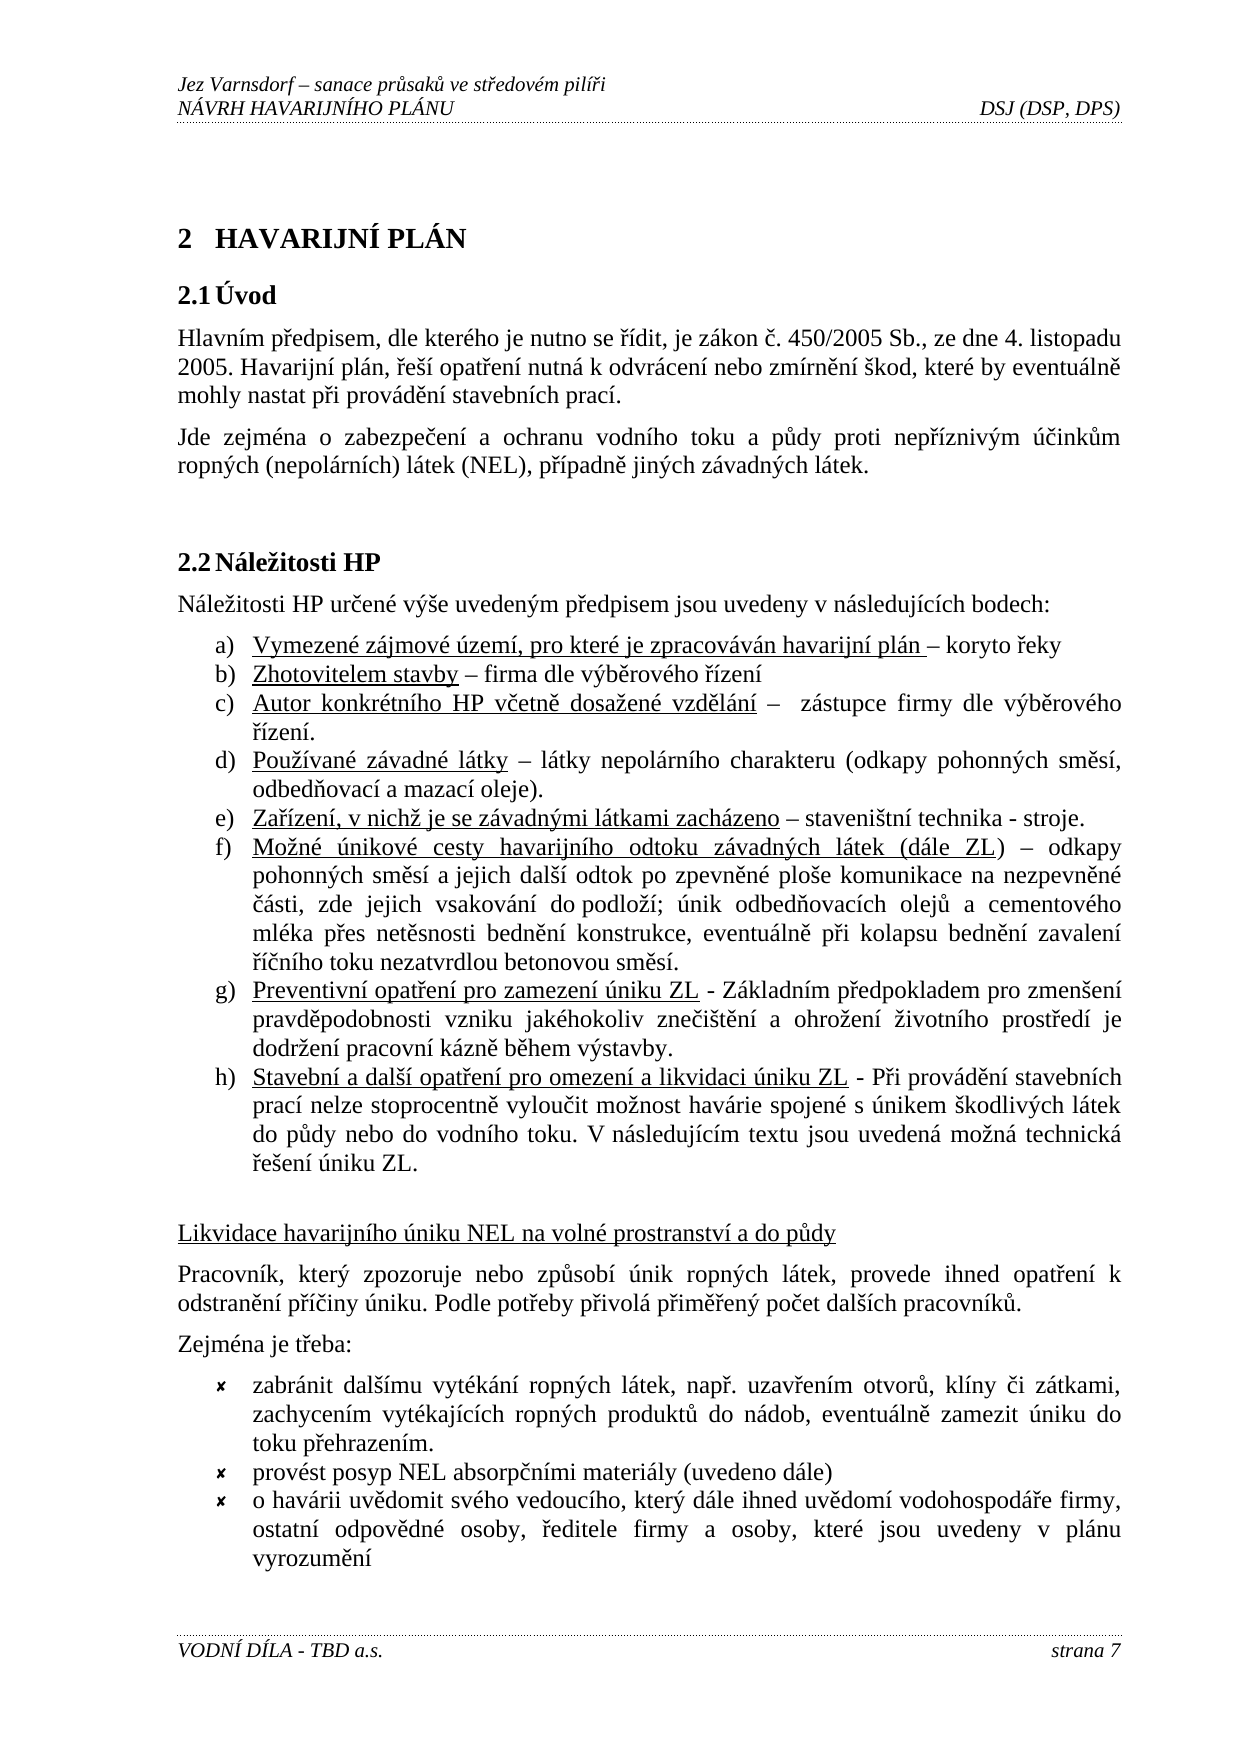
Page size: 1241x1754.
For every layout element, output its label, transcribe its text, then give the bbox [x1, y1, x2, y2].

list Stavební a další opatření pro omezení a likvidaci úniku ZL - Při provádění stavebních prací nelze stoprocentně vyloučit možnost havárie spojené s únikem škodlivých látek do půdy nebo do vodního toku. V následujícím textu jsou uvedená možná technická řešení úniku ZL. [215, 1062, 1122, 1177]
list zabránit dalšímu vytékání ropných látek, např. uzavřením otvorů, klíny či zátkami, zachycením vytékajících ropných produktů do nádob, eventuálně zamezit úniku do toku přehrazením. [215, 1371, 1122, 1457]
text Likvidace havarijního úniku NEL na volné prostranství a do půdy [177, 1218, 1122, 1247]
list Preventivní opatření pro zamezení úniku ZL - Základním předpokladem pro zmenšení pravděpodobnosti vzniku jakéhokoliv znečištění a ohrožení životního prostředí je dodržení pracovní kázně během výstavby. [215, 976, 1122, 1062]
list Autor konkrétního HP včetně dosažené vzdělání – zástupce firmy dle výběrového řízení. [215, 688, 1122, 746]
text Náležitosti HP určené výše uvedeným předpisem jsou uvedeny v následujících bodech: [177, 589, 1122, 618]
subtitle HAVARIJNÍ PLÁN [177, 221, 1122, 254]
list Zhotovitelem stavby – firma dle výběrového řízení [215, 659, 1122, 688]
text Jde zejména o zabezpečení a ochranu vodního toku a půdy proti nepříznivým účinkům ropných (nepolárních) látek (NEL), případně jiných závadných látek. [177, 422, 1122, 479]
list Možné únikové cesty havarijního odtoku závadných látek (dále ZL) – odkapy pohonných směsí a jejich další odtok po zpevněné ploše komunikace na nezpevněné části, zde jejich vsakování do podloží; únik odbedňovacích olejů a cementového mléka přes netěsnosti bednění konstrukce, eventuálně při kolapsu bednění zavalení říčního toku nezatvrdlou betonovou směsí. [215, 832, 1122, 976]
subtitle Úvod [177, 279, 1122, 311]
subtitle Náležitosti HP [177, 546, 1122, 577]
text Pracovník, který zpozoruje nebo způsobí únik ropných látek, provede ihned opatření k odstranění příčiny úniku. Podle potřeby přivolá přiměřený počet dalších pracovníků. [177, 1259, 1122, 1317]
list Používané závadné látky – látky nepolárního charakteru (odkapy pohonných směsí, odbedňovací a mazací oleje). [215, 746, 1122, 803]
text Zejména je třeba: [177, 1329, 1122, 1358]
list Zařízení, v nichž je se závadnými látkami zacházeno – staveništní technika - stroje. [215, 803, 1122, 832]
list provést posyp NEL absorpčními materiály (uvedeno dále) [215, 1457, 1122, 1486]
list Vymezené zájmové území, pro které je zpracováván havarijní plán – koryto řeky [215, 631, 1122, 659]
text Hlavním předpisem, dle kterého je nutno se řídit, je zákon č. 450/2005 Sb., ze dne 4. listopadu 2005. Havarijní plán, řeší opatření nutná k odvrácení nebo zmírnění škod, které by eventuálně mohly nastat při provádění stavebních prací. [177, 323, 1122, 409]
list o havárii uvědomit svého vedoucího, který dále ihned uvědomí vodohospodáře firmy, ostatní odpovědné osoby, ředitele firmy a osoby, které jsou uvedeny v plánu vyrozumění [215, 1486, 1122, 1572]
